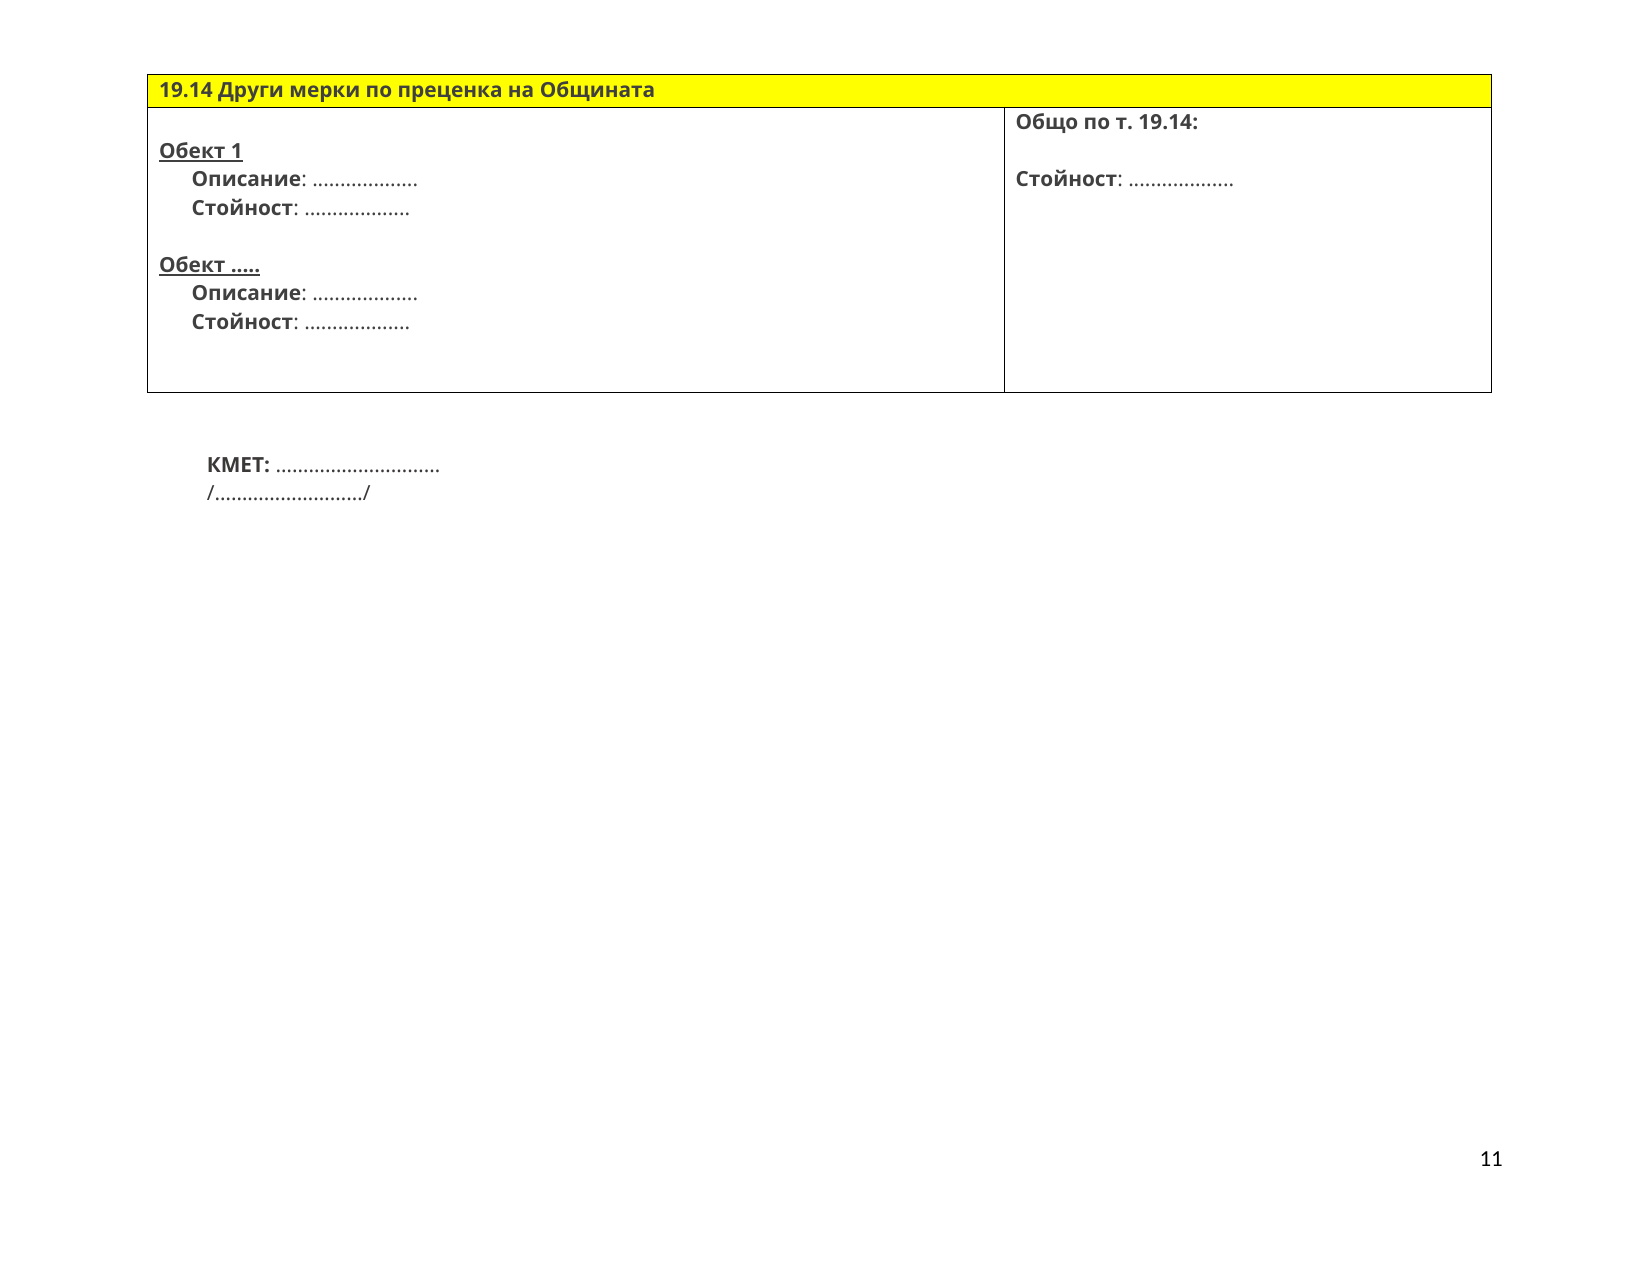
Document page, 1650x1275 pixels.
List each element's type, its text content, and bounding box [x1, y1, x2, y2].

table_cell Обект 1 Описание: ................... Стойност: ................... Обект ..... Описание: ................... Стойност: ................... [148, 108, 1004, 392]
text /………………………/ [148, 478, 1502, 507]
text КМЕТ: ………………………… [148, 450, 1502, 478]
table_cell 19.14 Други мерки по преценка на Общината [148, 75, 1491, 107]
table_cell Oбщо по т. 19.14: Стойност: ................... [1005, 108, 1491, 392]
